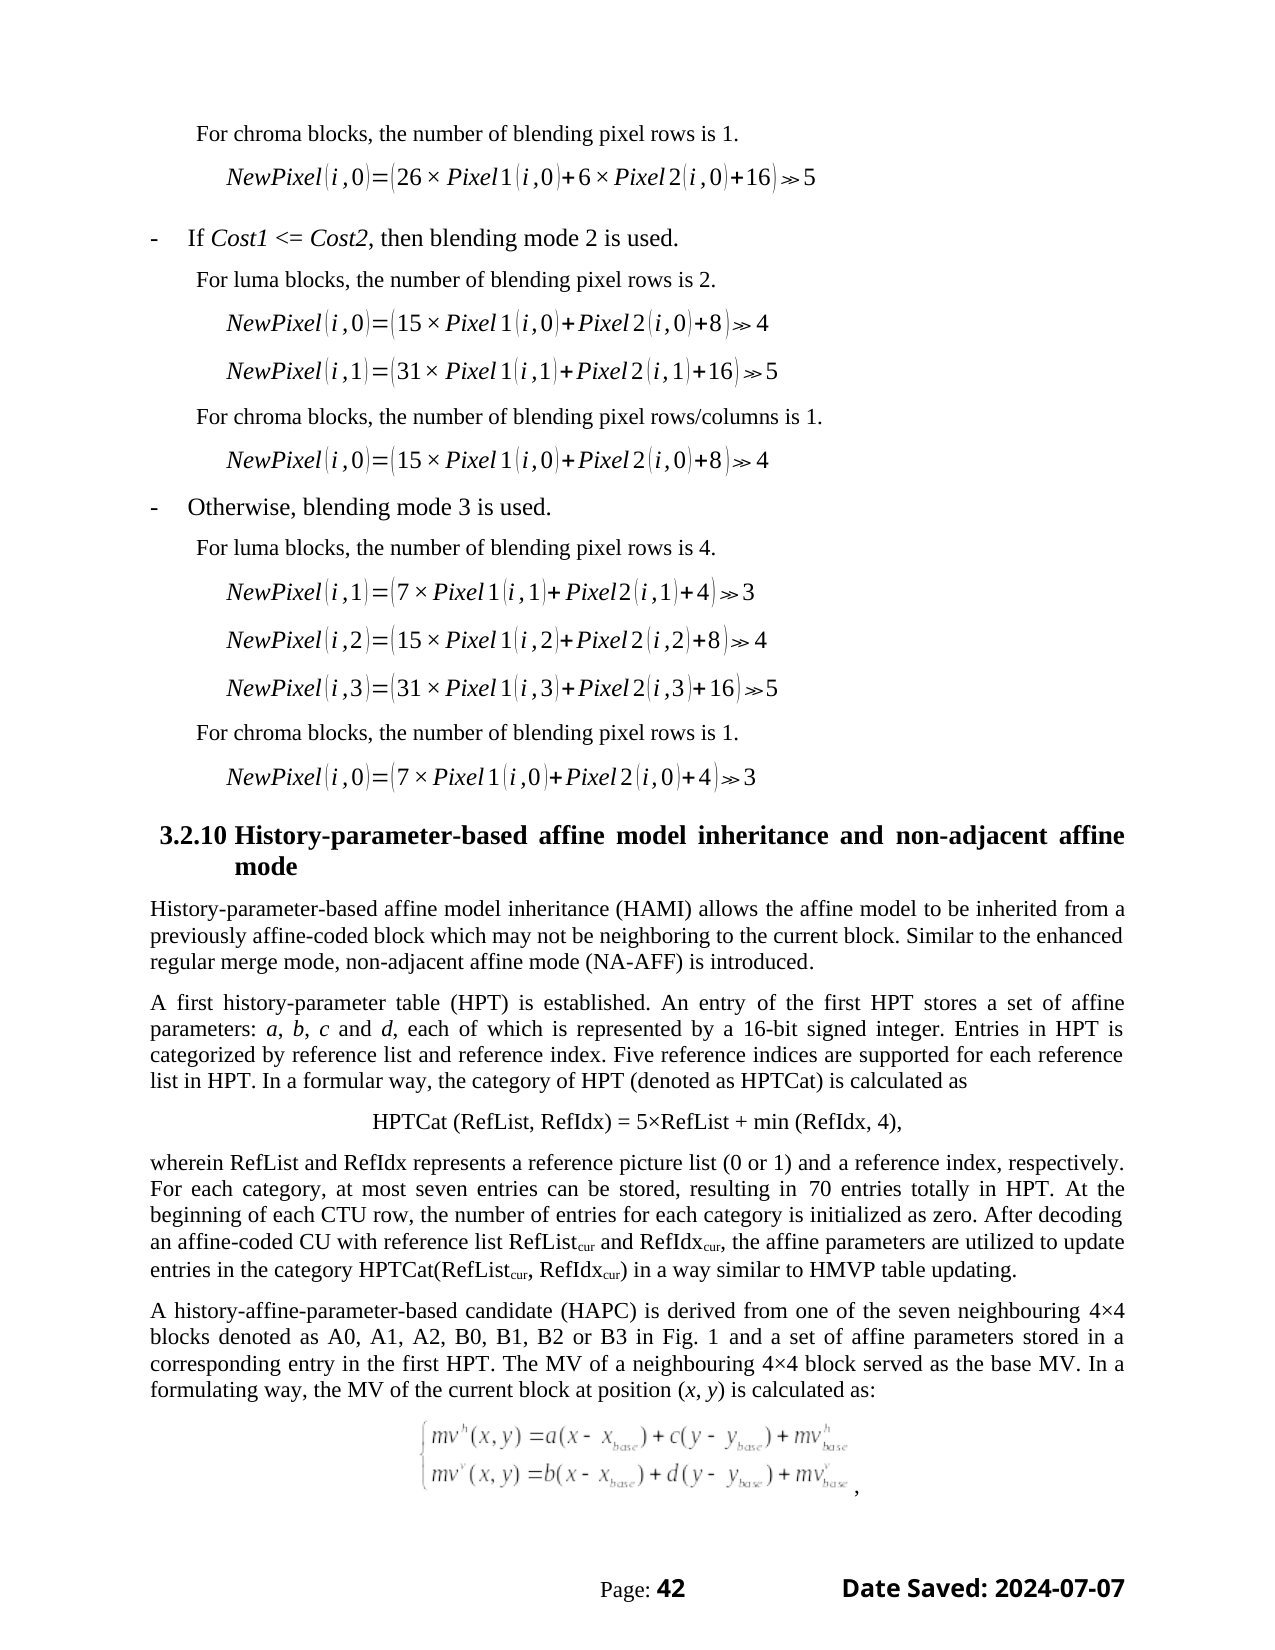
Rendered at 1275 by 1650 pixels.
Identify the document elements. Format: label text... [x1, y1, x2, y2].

text For chroma blocks, the number of blending pixel rows is 1. [150, 719, 1125, 746]
subtitle History-parameter-based affine model inheritance and non-adjacent affine mode [159, 819, 1125, 881]
list If Cost1 <= Cost2, then blending mode 2 is used. [150, 223, 1125, 252]
text A history-affine-parameter-based candidate (HAPC) is derived from one of the seven neighbouring 4×4 blocks denoted as A0, A1, A2, B0, B1, B2 or B3 in Fig. 1 and a set of affine parameters stored in a corresponding entry in the first HPT. The MV of a neighbouring 4×4 block served as the base MV. In a formulating way, the MV of the current block at position (x, y) is calculated as: [150, 1297, 1125, 1402]
text A first history-parameter table (HPT) is established. An entry of the first HPT stores a set of affine parameters: a, b, c and d, each of which is represented by a 16-bit signed integer. Entries in HPT is categorized by reference list and reference index. Five reference indices are supported for each reference list in HPT. In a formular way, the category of HPT (denoted as HPTCat) is calculated as [150, 988, 1125, 1094]
text HPTCat (RefList, RefIdx) = 5×RefList + min (RefIdx, 4), [150, 1108, 1125, 1134]
text For luma blocks, the number of blending pixel rows is 4. [150, 534, 1125, 561]
text For chroma blocks, the number of blending pixel rows is 1. [196, 120, 1125, 146]
text For luma blocks, the number of blending pixel rows is 2. [196, 266, 1125, 292]
text History-parameter-based affine model inheritance (HAMI) allows the affine model to be inherited from a previously affine-coded block which may not be neighboring to the current block. Similar to the enhanced regular merge mode, non-adjacent affine mode (NA-AFF) is introduced. [150, 895, 1125, 974]
text , [150, 1417, 1125, 1498]
text wherein RefList and RefIdx represents a reference picture list (0 or 1) and a reference index, respectively. For each category, at most seven entries can be stored, resulting in 70 entries totally in HPT. At the beginning of each CTU row, the number of entries for each category is initialized as zero. After decoding an affine-coded CU with reference list RefListcur and RefIdxcur, the affine parameters are utilized to update entries in the category HPTCat(RefListcur, RefIdxcur) in a way similar to HMVP table updating. [150, 1149, 1125, 1283]
list Otherwise, blending mode 3 is used. [150, 492, 1125, 520]
text For chroma blocks, the number of blending pixel rows/columns is 1. [196, 403, 1125, 429]
